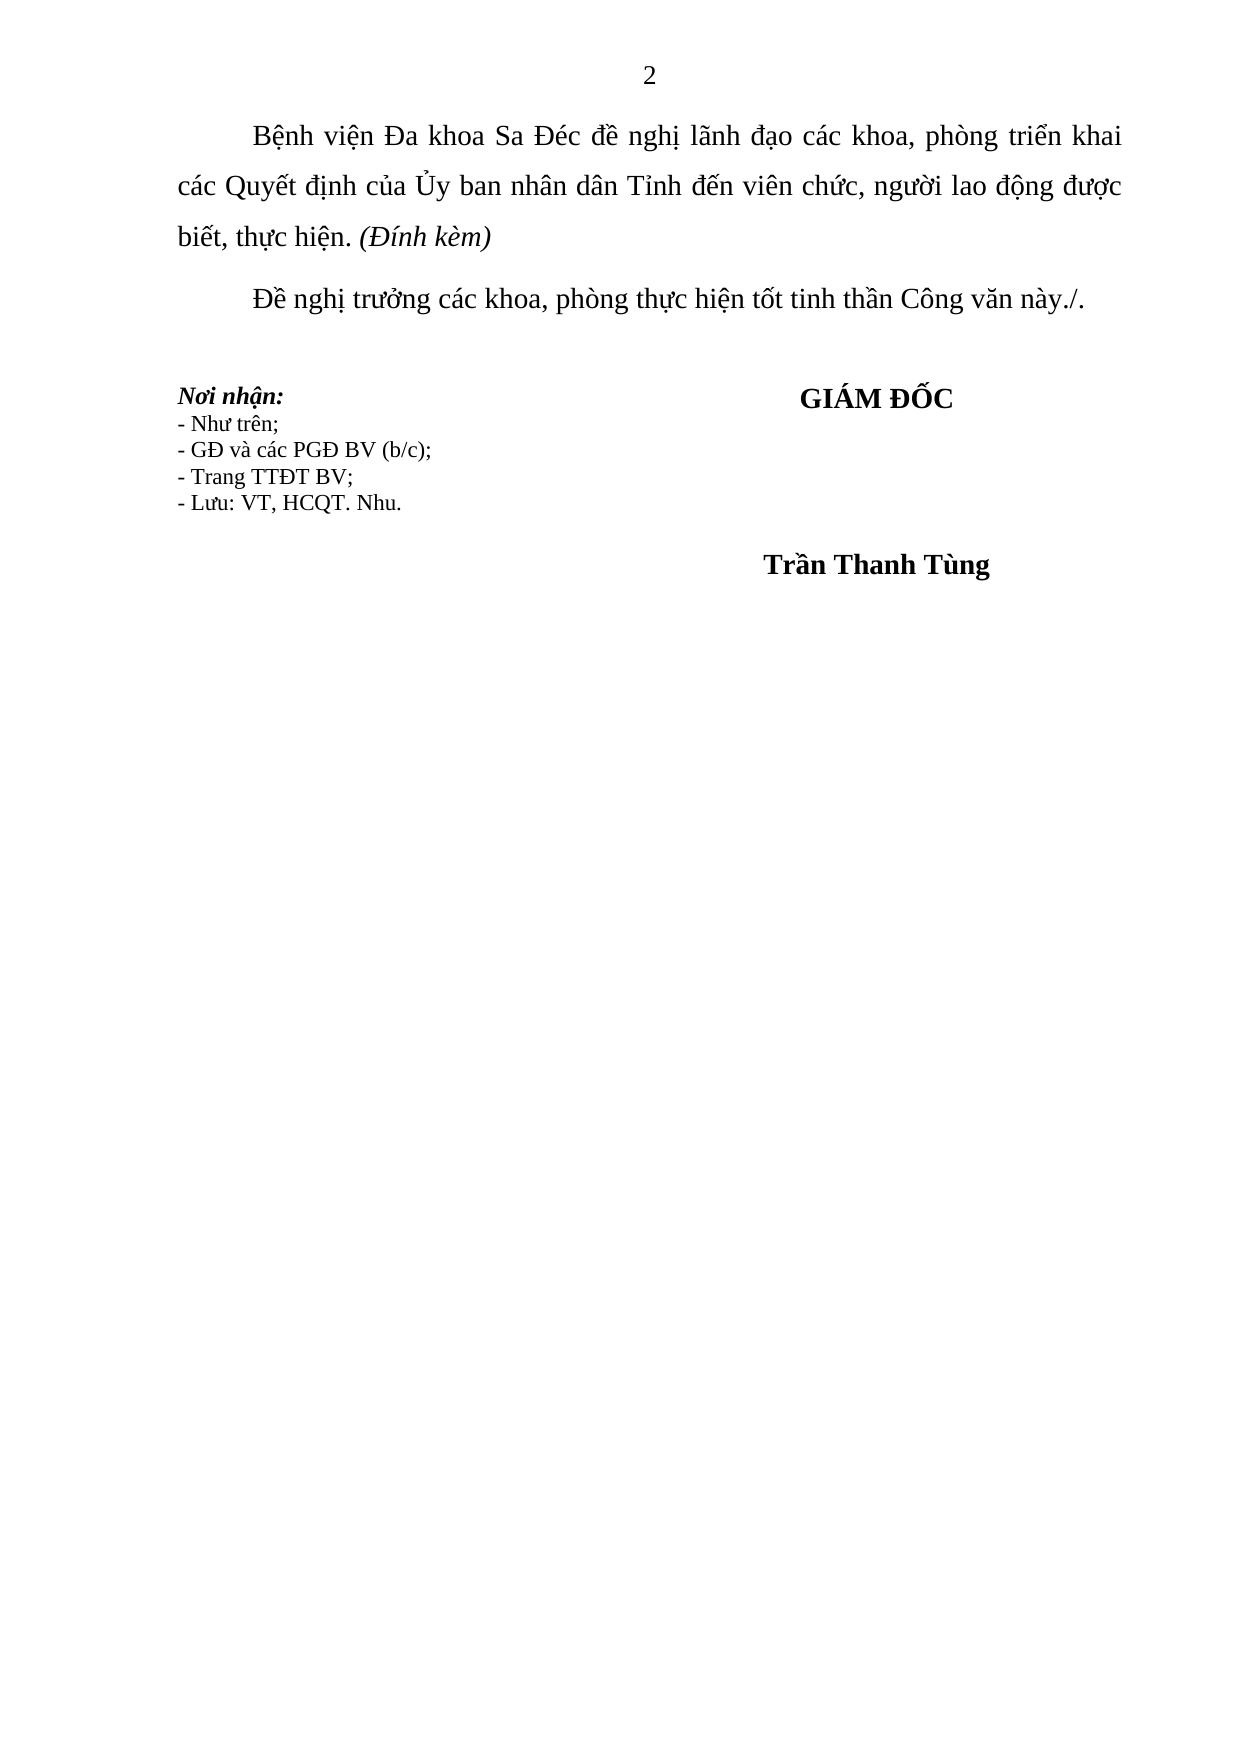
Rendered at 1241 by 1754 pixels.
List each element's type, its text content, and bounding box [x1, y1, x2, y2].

table_header Nơi nhận: - Như trên; - GĐ và các PGĐ BV (b/c); - Trang TTĐT BV; - Lưu: VT, HCQT. Nhu. [166, 381, 620, 580]
text Đề nghị trưởng các khoa, phòng thực hiện tốt tinh thần Công văn này./. [177, 282, 1122, 315]
text Bệnh viện Đa khoa Sa Đéc đề nghị lãnh đạo các khoa, phòng triển khai các Quyết định của Ủy ban nhân dân Tỉnh đến viên chức, người lao động được biết, thực hiện. (Đính kèm) [177, 118, 1122, 252]
table_header GIÁM ĐỐC Trần Thanh Tùng [620, 381, 1133, 580]
